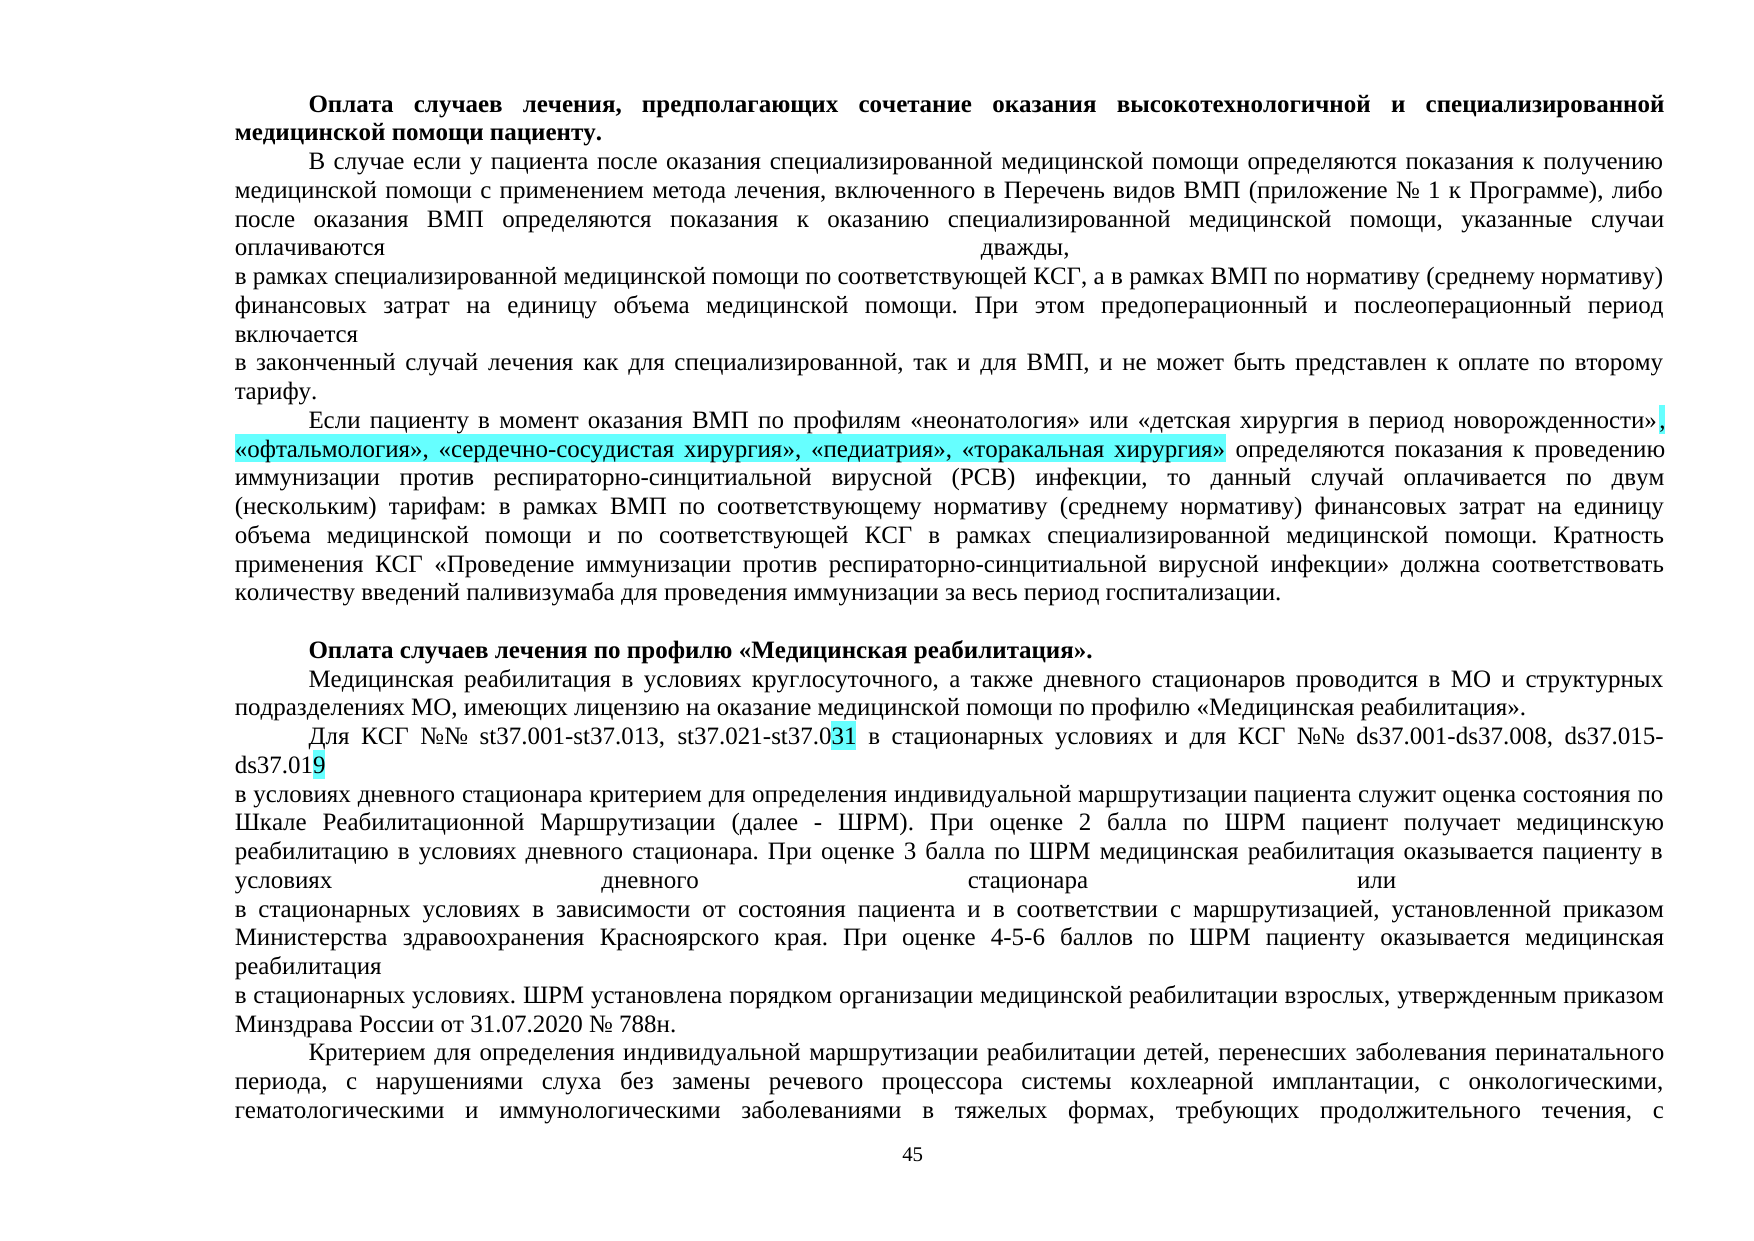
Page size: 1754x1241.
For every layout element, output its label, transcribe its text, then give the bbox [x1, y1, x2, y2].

text Оплата случаев лечения по профилю «Медицинская реабилитация». [234, 635, 1665, 664]
text Если пациенту в момент оказания ВМП по профилям «неонатология» или «детская хирургия в период новорожденности», «офтальмология», «сердечно-сосудистая хирургия», «педиатрия», «торакальная хирургия» определяются показания к проведению иммунизации против респираторно-синцитиальной вирусной (РСВ) инфекции, то данный случай оплачивается по двум (нескольким) тарифам: в рамках ВМП по соответствующему нормативу (среднему нормативу) финансовых затрат на единицу объема медицинской помощи и по соответствующей КСГ в рамках специализированной медицинской помощи. Кратность применения КСГ «Проведение иммунизации против респираторно-синцитиальной вирусной инфекции» должна соответствовать количеству введений паливизумаба для проведения иммунизации за весь период госпитализации. [234, 405, 1665, 606]
text В случае если у пациента после оказания специализированной медицинской помощи определяются показания к получению медицинской помощи с применением метода лечения, включенного в Перечень видов ВМП (приложение № 1 к Программе), либо после оказания ВМП определяются показания к оказанию специализированной медицинской помощи, указанные случаи оплачиваются дважды, в рамках специализированной медицинской помощи по соответствующей КСГ, а в рамках ВМП по нормативу (среднему нормативу) финансовых затрат на единицу объема медицинской помощи. При этом предоперационный и послеоперационный период включается в законченный случай лечения как для специализированной, так и для ВМП, и не может быть представлен к оплате по второму тарифу. [234, 146, 1665, 405]
text Оплата случаев лечения, предполагающих сочетание оказания высокотехнологичной и специализированной медицинской помощи пациенту. [234, 89, 1665, 146]
text Медицинская реабилитация в условиях круглосуточного, а также дневного стационаров проводится в МО и структурных подразделениях МО, имеющих лицензию на оказание медицинской помощи по профилю «Медицинская реабилитация». [234, 664, 1665, 721]
text Для КСГ №№ st37.001-st37.013, st37.021-st37.031 в стационарных условиях и для КСГ №№ ds37.001-ds37.008, ds37.015-ds37.019 в условиях дневного стационара критерием для определения индивидуальной маршрутизации пациента служит оценка состояния по Шкале Реабилитационной Маршрутизации (далее - ШРМ). При оценке 2 балла по ШРМ пациент получает медицинскую реабилитацию в условиях дневного стационара. При оценке 3 балла по ШРМ медицинская реабилитация оказывается пациенту в условиях дневного стационара или в стационарных условиях в зависимости от состояния пациента и в соответствии с маршрутизацией, установленной приказом Министерства здравоохранения Красноярского края. При оценке 4-5-6 баллов по ШРМ пациенту оказывается медицинская реабилитация в стационарных условиях. ШРМ установлена порядком организации медицинской реабилитации взрослых, утвержденным приказом Минздрава России от 31.07.2020 № 788н. [234, 721, 1665, 1037]
